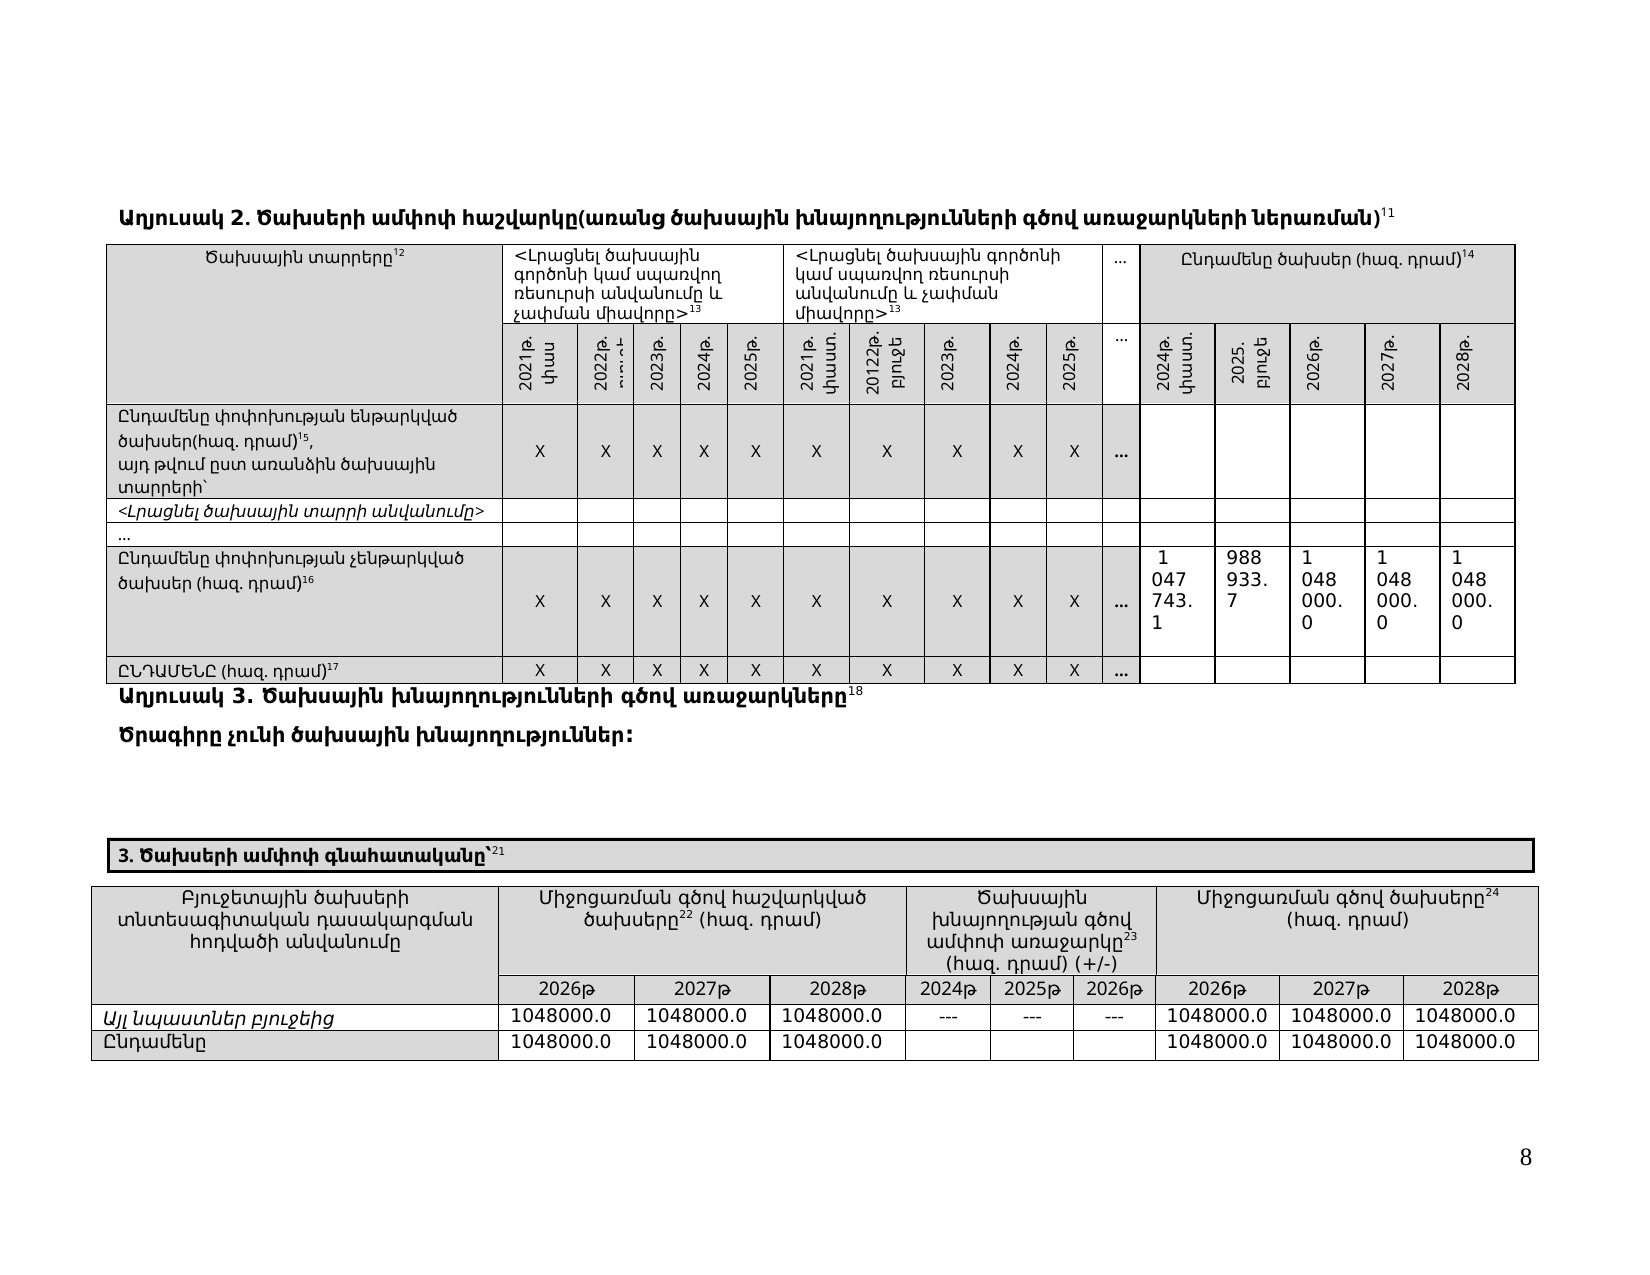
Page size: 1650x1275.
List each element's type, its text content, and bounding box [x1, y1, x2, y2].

table_cell [728, 523, 783, 546]
table_cell 1048000.0 [771, 1031, 905, 1060]
table_cell [991, 1031, 1073, 1060]
table_cell [1441, 657, 1514, 683]
table_cell X [634, 547, 680, 656]
table_cell [1291, 657, 1364, 683]
table_cell [850, 523, 924, 546]
table_cell X [991, 657, 1046, 683]
table_cell 2025. բյուջե [1216, 324, 1289, 403]
table_cell 1048000.0 [1280, 1005, 1403, 1030]
table_cell 2025թ. [728, 324, 783, 403]
table_cell --- [1074, 1005, 1155, 1030]
table_cell X [681, 657, 727, 683]
table_cell [1103, 499, 1139, 522]
table_cell [1216, 405, 1289, 498]
table_cell [850, 499, 924, 522]
table_cell X [503, 405, 577, 498]
table_cell X [1047, 657, 1102, 683]
table_cell 2026թ [499, 976, 634, 1004]
table_header <Լրացնել ծախսային գործոնի կամ սպառվող ռեսուրսի անվանումը և չափման միավորը>13 [503, 245, 783, 323]
table_cell X [503, 547, 577, 656]
table_cell X [784, 547, 849, 656]
table_cell [503, 499, 577, 522]
table_cell 2022թ. բյուջե [578, 324, 633, 403]
table_cell 2027թ [635, 976, 769, 1004]
table_cell [1047, 523, 1102, 546]
table_cell Այլ նպաստներ բյուջեից [92, 1005, 498, 1030]
text 3. Ծախսերի ամփոփ գնահատականը՝21 [110, 841, 1532, 870]
table_cell X [925, 547, 989, 656]
table_cell 1048000.0 [1280, 1031, 1403, 1060]
table_header … [1103, 245, 1139, 323]
table_cell X [784, 405, 849, 498]
table_cell [1216, 523, 1289, 546]
table_cell [578, 523, 633, 546]
table_header Ծախսային խնայողության գծով ամփոփ առաջարկը23 (հազ. դրամ) (+/-) [907, 887, 1156, 974]
table_cell 20122թ. բյուջե [850, 324, 924, 403]
text Աղյուսակ 2. Ծախսերի ամփոփ հաշվարկը(առանց ծախսային խնայողությունների գծով առաջարկների ներառման)11 [118, 203, 1532, 232]
table_cell X [634, 657, 680, 683]
table_header Ծախսային տարրերը12 [107, 245, 502, 403]
table_cell … [1103, 547, 1139, 656]
table_cell X [1047, 405, 1102, 498]
table_cell X [728, 657, 783, 683]
table_cell [1216, 499, 1289, 522]
table_cell [1141, 657, 1214, 683]
table_cell [1141, 405, 1214, 498]
table_cell [578, 499, 633, 522]
table_cell 2023թ. [634, 324, 680, 403]
table_cell X [728, 547, 783, 656]
table_cell 2026թ [1074, 976, 1155, 1004]
table_cell 2021թ. փաստ. [503, 324, 577, 403]
table_cell [1291, 523, 1364, 546]
table_cell [1366, 523, 1439, 546]
table_cell [1141, 499, 1214, 522]
table_cell [1441, 499, 1514, 522]
table_cell [503, 523, 577, 546]
table_cell Ընդամենը [92, 1031, 498, 1060]
table_header <Լրացնել ծախսային գործոնի կամ սպառվող ռեսուրսի անվանումը և չափման միավորը>13 [784, 245, 1102, 323]
table_cell [1141, 523, 1214, 546]
table_header Միջոցառման գծով հաշվարկված ծախսերը22 (հազ. դրամ) [499, 887, 906, 974]
table_cell [681, 499, 727, 522]
table_cell X [578, 657, 633, 683]
table_cell 988 933․7 [1216, 547, 1289, 656]
table_cell X [634, 405, 680, 498]
table_cell <Լրացնել ծախսային տարրի անվանումը> [107, 499, 502, 522]
table_cell [991, 523, 1046, 546]
table_cell [1047, 499, 1102, 522]
table_cell X [578, 405, 633, 498]
table_cell [784, 499, 849, 522]
table_cell 1048000.0 [771, 1005, 905, 1030]
table_cell X [503, 657, 577, 683]
table_cell [906, 1031, 990, 1060]
table_cell 2025թ [991, 976, 1073, 1004]
table_cell 1048000.0 [1404, 1031, 1538, 1060]
table_cell ԸՆԴԱՄԵՆԸ (հազ. դրամ)17 [107, 657, 502, 683]
table_cell 1 047 743.1 [1141, 547, 1214, 656]
table_cell [634, 499, 680, 522]
table_cell X [850, 405, 924, 498]
table_cell X [991, 405, 1046, 498]
table_cell 1048000.0 [499, 1005, 634, 1030]
table_header Միջոցառման գծով ծախսերը24 (հազ. դրամ) [1157, 887, 1538, 974]
table_cell 1048000.0 [635, 1005, 769, 1030]
table_cell 2026թ. [1291, 324, 1364, 403]
table_cell 1048000.0 [1156, 1031, 1279, 1060]
table_cell [1366, 657, 1439, 683]
table_header Բյուջետային ծախսերի տնտեսագիտական դասակարգման հոդվածի անվանումը [92, 887, 498, 1004]
table_cell [784, 523, 849, 546]
table_cell X [681, 405, 727, 498]
table_cell X [1047, 547, 1102, 656]
table_cell [1291, 499, 1364, 522]
table_cell [1216, 657, 1289, 683]
table_cell 2024թ. փաստ. [1141, 324, 1214, 403]
table_cell 2024թ [906, 976, 990, 1004]
table_cell … [1103, 405, 1139, 498]
table_cell 1048000.0 [499, 1031, 634, 1060]
table_cell 2027թ. [1366, 324, 1439, 403]
table_cell 2026թ [1156, 976, 1279, 1004]
table_cell X [925, 657, 989, 683]
table_cell X [850, 657, 924, 683]
table_cell [1291, 405, 1364, 498]
table_cell 1 048 000.0 [1291, 547, 1364, 656]
table_cell 2028թ. [1441, 324, 1514, 403]
table_cell Ընդամենը փոփոխության չենթարկված ծախսեր (հազ. դրամ)16 [107, 547, 502, 656]
table_cell --- [906, 1005, 990, 1030]
table_cell 2028թ [771, 976, 905, 1004]
table_cell X [578, 547, 633, 656]
table_cell 1 048 000.0 [1441, 547, 1514, 656]
table_cell [728, 499, 783, 522]
table_cell 2027թ [1280, 976, 1403, 1004]
table_cell [925, 523, 989, 546]
table_cell 1048000.0 [635, 1031, 769, 1060]
table_cell … [107, 523, 502, 546]
table_cell X [991, 547, 1046, 656]
text Աղյուսակ 3. Ծախսային խնայողությունների գծով առաջարկները18 [118, 684, 1532, 708]
table_cell [634, 523, 680, 546]
table_cell 1 048 000.0 [1366, 547, 1439, 656]
table_cell [1366, 499, 1439, 522]
table_cell [1441, 405, 1514, 498]
table_cell --- [991, 1005, 1073, 1030]
table_cell [1074, 1031, 1155, 1060]
table_cell X [681, 547, 727, 656]
table_cell [925, 499, 989, 522]
table_cell 2028թ [1404, 976, 1538, 1004]
table_cell Ընդամենը փոփոխության ենթարկված ծախսեր(հազ. դրամ)15, այդ թվում ըստ առանձին ծախսային տարրերի՝ [107, 405, 502, 498]
table_cell [1103, 523, 1139, 546]
table_cell … [1103, 324, 1139, 403]
table_cell X [784, 657, 849, 683]
table_cell [1441, 523, 1514, 546]
table_cell X [925, 405, 989, 498]
table_cell … [1103, 657, 1139, 683]
table_cell [1366, 405, 1439, 498]
table_header Ընդամենը ծախսեր (հազ. դրամ)14 [1141, 245, 1514, 323]
table_cell 2021թ. փաստ. [784, 324, 849, 403]
table_cell 1048000.0 [1156, 1005, 1279, 1030]
table_cell X [728, 405, 783, 498]
table_cell 2024թ. [991, 324, 1046, 403]
table_cell 1048000.0 [1404, 1005, 1538, 1030]
table_cell [991, 499, 1046, 522]
table_cell 2025թ. [1047, 324, 1102, 403]
text Ծրագիրը չունի ծախսային խնայողություններ: [118, 721, 1532, 749]
table_cell X [850, 547, 924, 656]
table_cell 2024թ. [681, 324, 727, 403]
table_cell 2023թ. [925, 324, 989, 403]
table_cell [681, 523, 727, 546]
